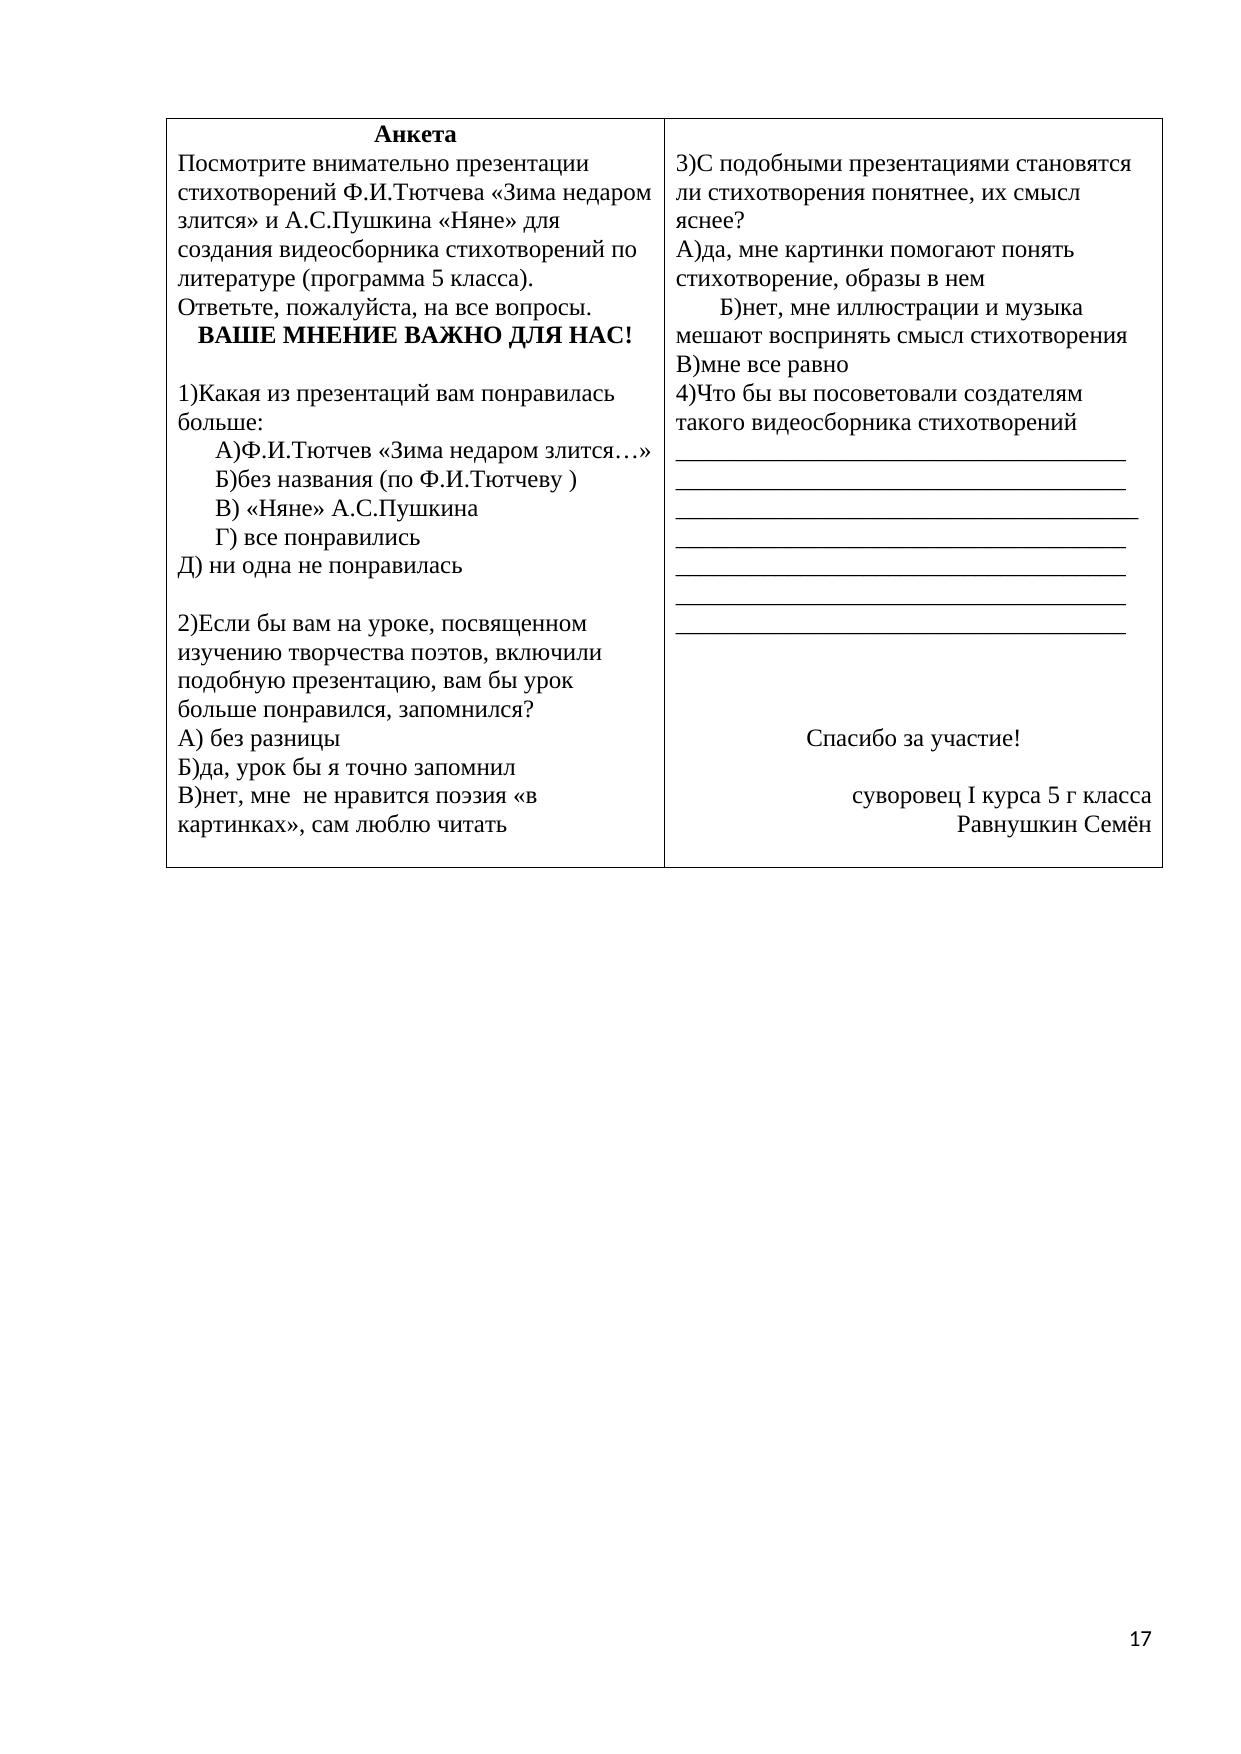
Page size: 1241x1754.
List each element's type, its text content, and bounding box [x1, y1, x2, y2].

table_header Анкета Посмотрите внимательно презентации стихотворений Ф.И.Тютчева «Зима недаром злится» и А.С.Пушкина «Няне» для создания видеосборника стихотворений по литературе (программа 5 класса). Ответьте, пожалуйста, на все вопросы. ВАШЕ МНЕНИЕ ВАЖНО ДЛЯ НАС! 1)Какая из презентаций вам понравилась больше: А)Ф.И.Тютчев «Зима недаром злится…» Б)без названия (по Ф.И.Тютчеву ) В) «Няне» А.С.Пушкина Г) все понравились Д) ни одна не понравилась 2)Если бы вам на уроке, посвященном изучению творчества поэтов, включили подобную презентацию, вам бы урок больше понравился, запомнился? А) без разницы Б)да, урок бы я точно запомнил В)нет, мне не нравится поэзия «в картинках», сам люблю читать [167, 119, 664, 867]
table_header 3)С подобными презентациями становятся ли стихотворения понятнее, их смысл яснее? А)да, мне картинки помогают понять стихотворение, образы в нем Б)нет, мне иллюстрации и музыка мешают воспринять смысл стихотворения В)мне все равно 4)Что бы вы посоветовали создателям такого видеосборника стихотворений ____________________________________ ____________________________________ _____________________________________ ____________________________________ ____________________________________ ____________________________________ ____________________________________ Спасибо за участие! суворовец I курса 5 г класса Равнушкин Семён [665, 119, 1162, 867]
